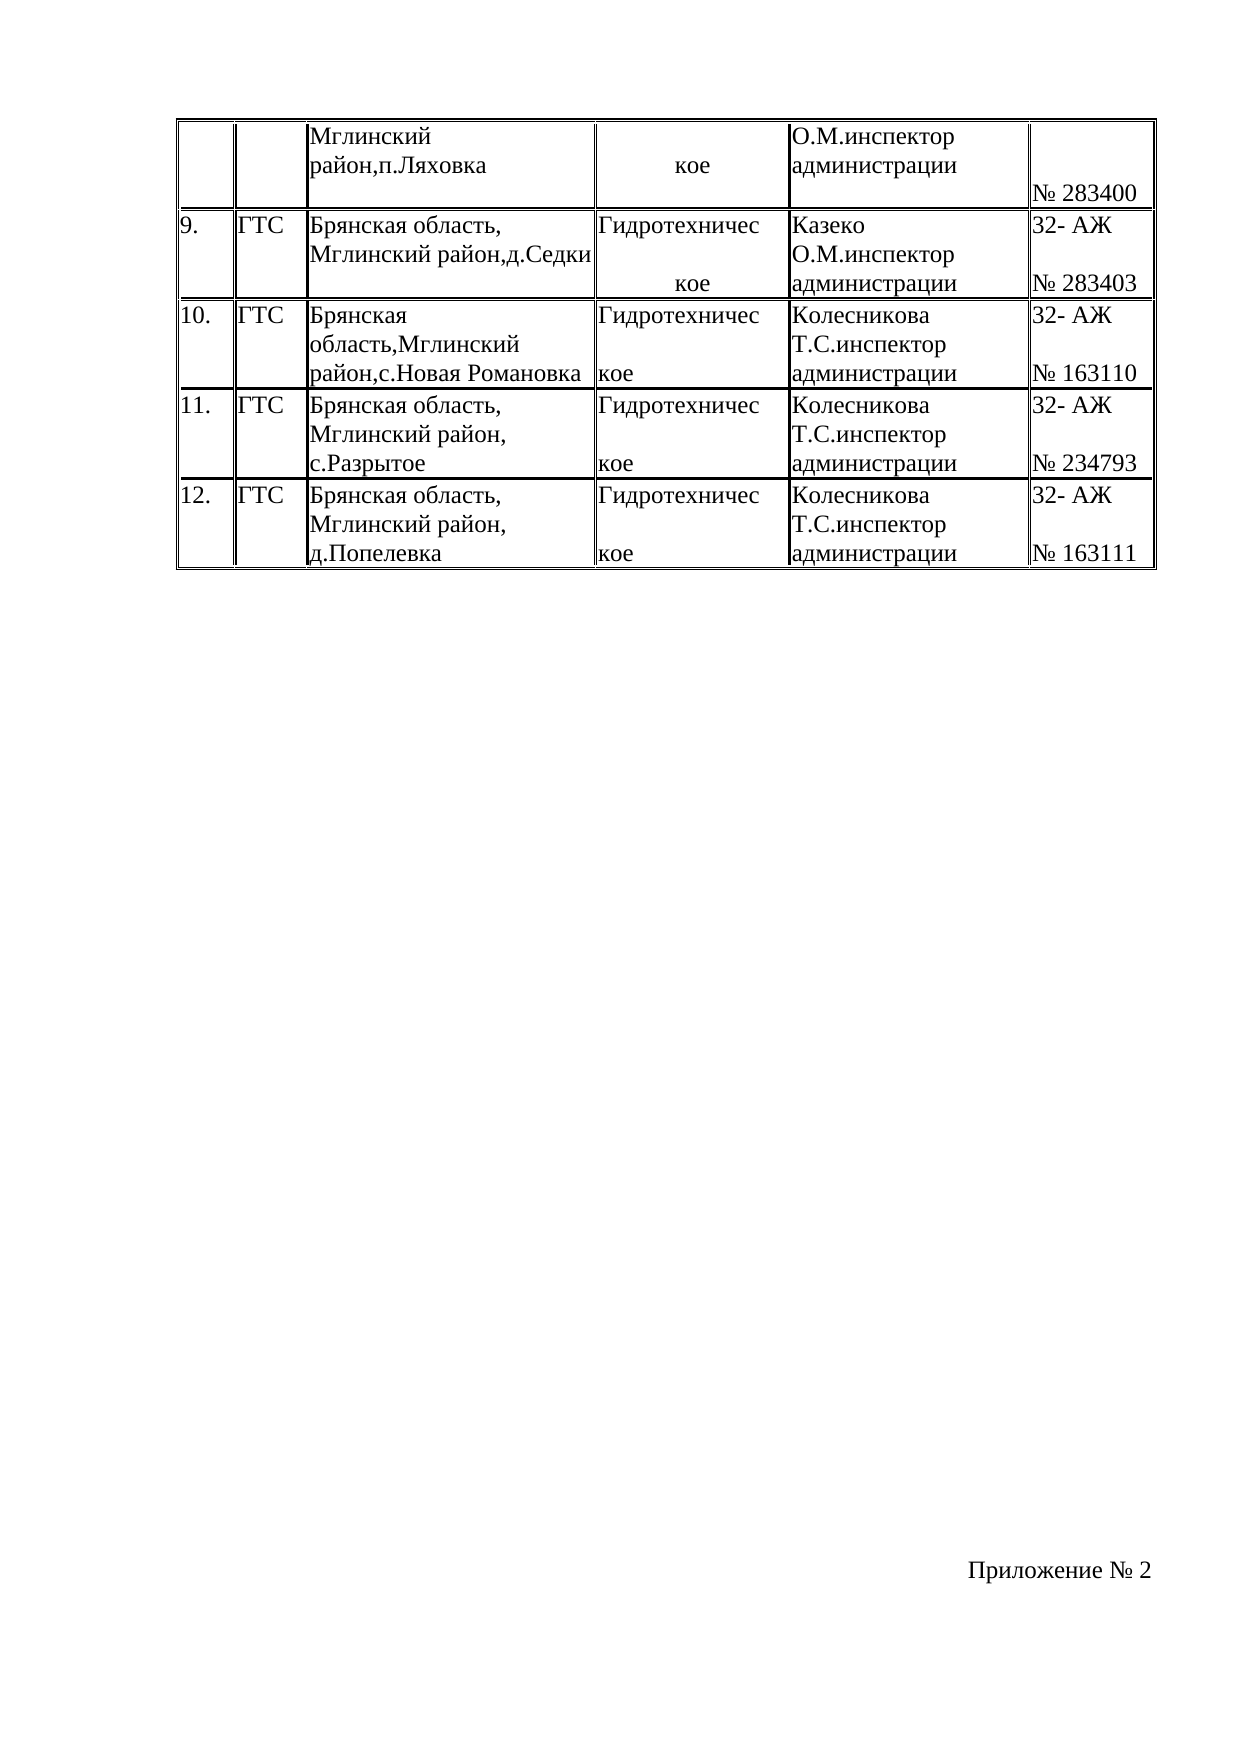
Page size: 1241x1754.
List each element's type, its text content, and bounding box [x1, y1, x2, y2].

table_cell ГТС [237, 390, 306, 477]
table_cell Колесникова Т.С.инспектор администрации [789, 480, 1029, 567]
table_cell Брянская область,Мглинский район,с.Новая Романовка [309, 301, 594, 387]
table_cell 32- АЖ № 163110 [1031, 297, 1154, 387]
table_cell Брянская область, Мглинский район,д.Седки [309, 211, 594, 297]
table_cell 32- АЖ № 163111 [1030, 477, 1153, 567]
table_cell 12. [179, 477, 235, 567]
table_cell Казеко О.М.инспектор администрации [791, 211, 1028, 297]
table_cell Гидротехничес кое [597, 301, 788, 387]
table_cell 8. [179, 120, 235, 207]
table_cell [307, 122, 596, 207]
table_cell ГТС [237, 211, 306, 297]
table_cell 32- АЖ № 234793 [1031, 387, 1153, 477]
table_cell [789, 122, 1029, 207]
table_cell Брянская область, Мглинский район, с.Разрытое [309, 390, 594, 477]
table_cell ГТС [237, 301, 306, 387]
table_cell 32- АЖ № 283403 [1031, 207, 1154, 297]
table_cell Гидротехничес кое [597, 390, 788, 477]
table_cell Гидротехничес кое [597, 211, 788, 297]
table_cell ГТС [235, 480, 307, 567]
table_cell Колесникова Т.С.инспектор администрации [791, 390, 1028, 477]
table_cell 11. [179, 387, 233, 477]
table_cell 9. [179, 207, 233, 297]
table_cell Гидротехничес кое [596, 122, 789, 207]
table_cell ГТС [235, 120, 307, 207]
table_cell 32- АЖ № 283400 [1030, 122, 1153, 207]
text Приложение № 2 [177, 1555, 1152, 1583]
table_cell 10. [179, 297, 233, 387]
table_cell Брянская область, Мглинский район, д.Попелевка [307, 480, 596, 567]
table_cell Колесникова Т.С.инспектор администрации [791, 301, 1028, 387]
table_cell Гидротехничес кое [596, 480, 789, 567]
